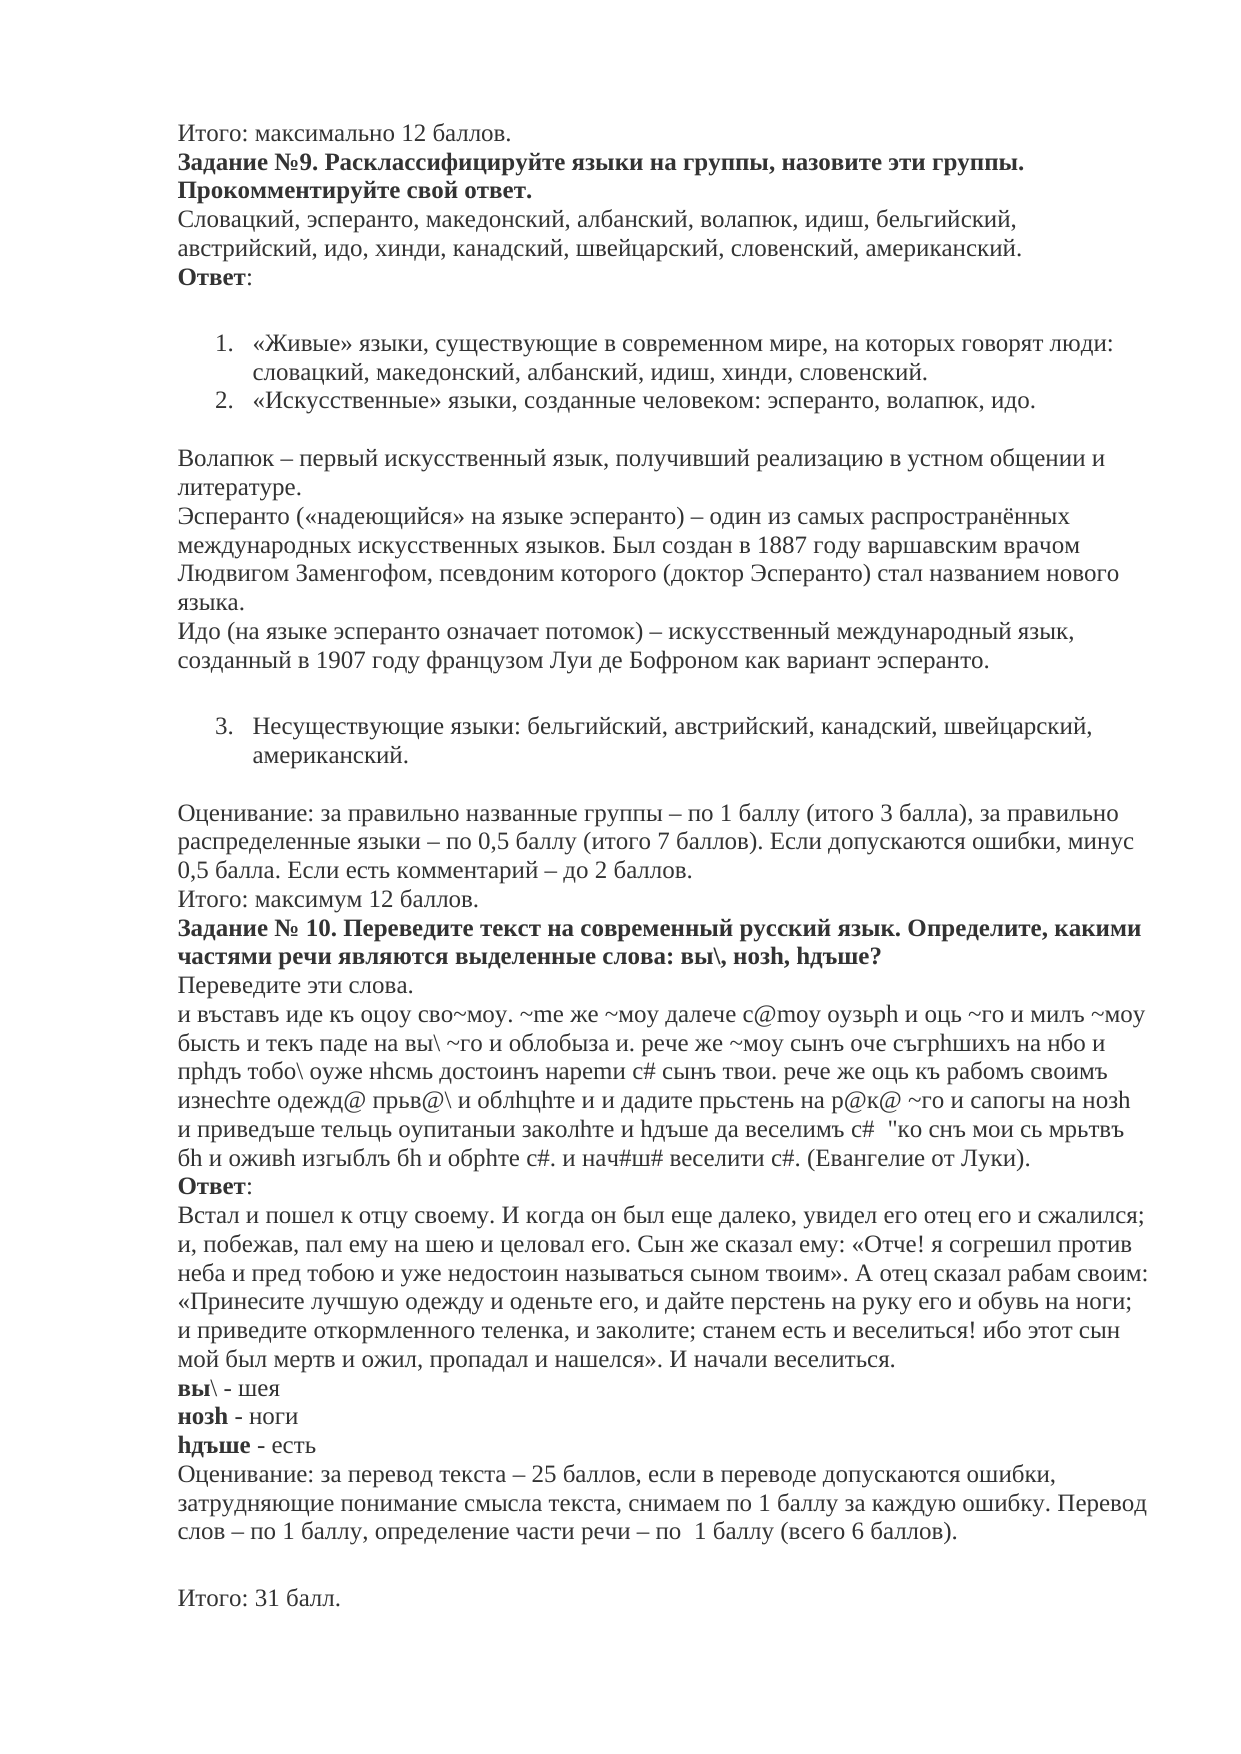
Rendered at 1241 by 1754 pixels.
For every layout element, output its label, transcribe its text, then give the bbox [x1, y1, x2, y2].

text Итого: 31 балл. [177, 1583, 1152, 1611]
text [177, 118, 1152, 291]
text Волапюк – первый искусственный язык, получивший реализацию в устном общении и литературе. Эсперанто («надеющийся» на языке эсперанто) – один из самых распространённых международных искусственных языков. Был создан в 1887 году варшавским врачом Людвигом Заменгофом, псевдоним которого (доктор Эсперанто) стал названием нового языка. Идо (на языке эсперанто означает потомок) – искусственный международный язык, созданный в 1907 году французом Луи де Бофроном как вариант эсперанто. [177, 443, 1152, 673]
list Несуществующие языки: бельгийский, австрийский, канадский, швейцарский, американский. [215, 711, 1152, 768]
list «Искусственные» языки, созданные человеком: эсперанто, волапюк, идо. [215, 386, 1152, 414]
text Оценивание: за правильно названные группы – по 1 баллу (итого 3 балла), за правильно распределенные языки – по 0,5 баллу (итого 7 баллов). Если допускаются ошибки, минус 0,5 балла. Если есть комментарий – до 2 баллов. Итого: максимум 12 баллов. Задание № 10. Переведите текст на современный русский язык. Определите, какими частями речи являются выделенные слова: вы\, нозh, hдъше? Переведите эти слова. и въставъ иде къ оцоу сво~моу. ~mе же ~моу далече с@mоу оузьрh и оць ~го и милъ ~моу бысть и текъ паде на вы\ ~го и облобыза и. рече же ~моу сынъ оче съгрhшихъ на нбо и прhдъ тобо\ оуже нhсмь достоинъ нареmи с# сынъ твои. рече же оць къ рабомъ своимъ изнесhте одежд@ прьв@\ и облhцhте и и дадите прьстень на р@к@ ~го и сапогы на нозh и приведъше тельць оупитаныи заколhте и hдъше да веселимъ с# "ко снъ мои сь мрьтвъ бh и оживh изгыблъ бh и обрhте с#. и нач#ш# веселити с#. (Евангелие от Луки). Ответ: Встал и пошел к отцу своему. И когда он был еще далеко, увидел его отец его и сжалился; и, побежав, пал ему на шею и целовал его. Сын же сказал ему: «Отче! я согрешил против неба и пред тобою и уже недостоин называться сыном твоим». А отец сказал рабам своим: «Принесите лучшую одежду и оденьте его, и дайте перстень на руку его и обувь на ноги; и приведите откормленного теленка, и заколите; станем есть и веселиться! ибо этот сын мой был мертв и ожил, пропадал и нашелся». И начали веселиться. вы\ - шея нозh - ноги hдъше - есть Оценивание: за перевод текста – 25 баллов, если в переводе допускаются ошибки, затрудняющие понимание смысла текста, снимаем по 1 баллу за каждую ошибку. Перевод слов – по 1 баллу, определение части речи – по 1 баллу (всего 6 баллов). [177, 798, 1152, 1545]
list «Живые» языки, существующие в современном мире, на которых говорят люди: словацкий, македонский, албанский, идиш, хинди, словенский. [215, 328, 1152, 386]
